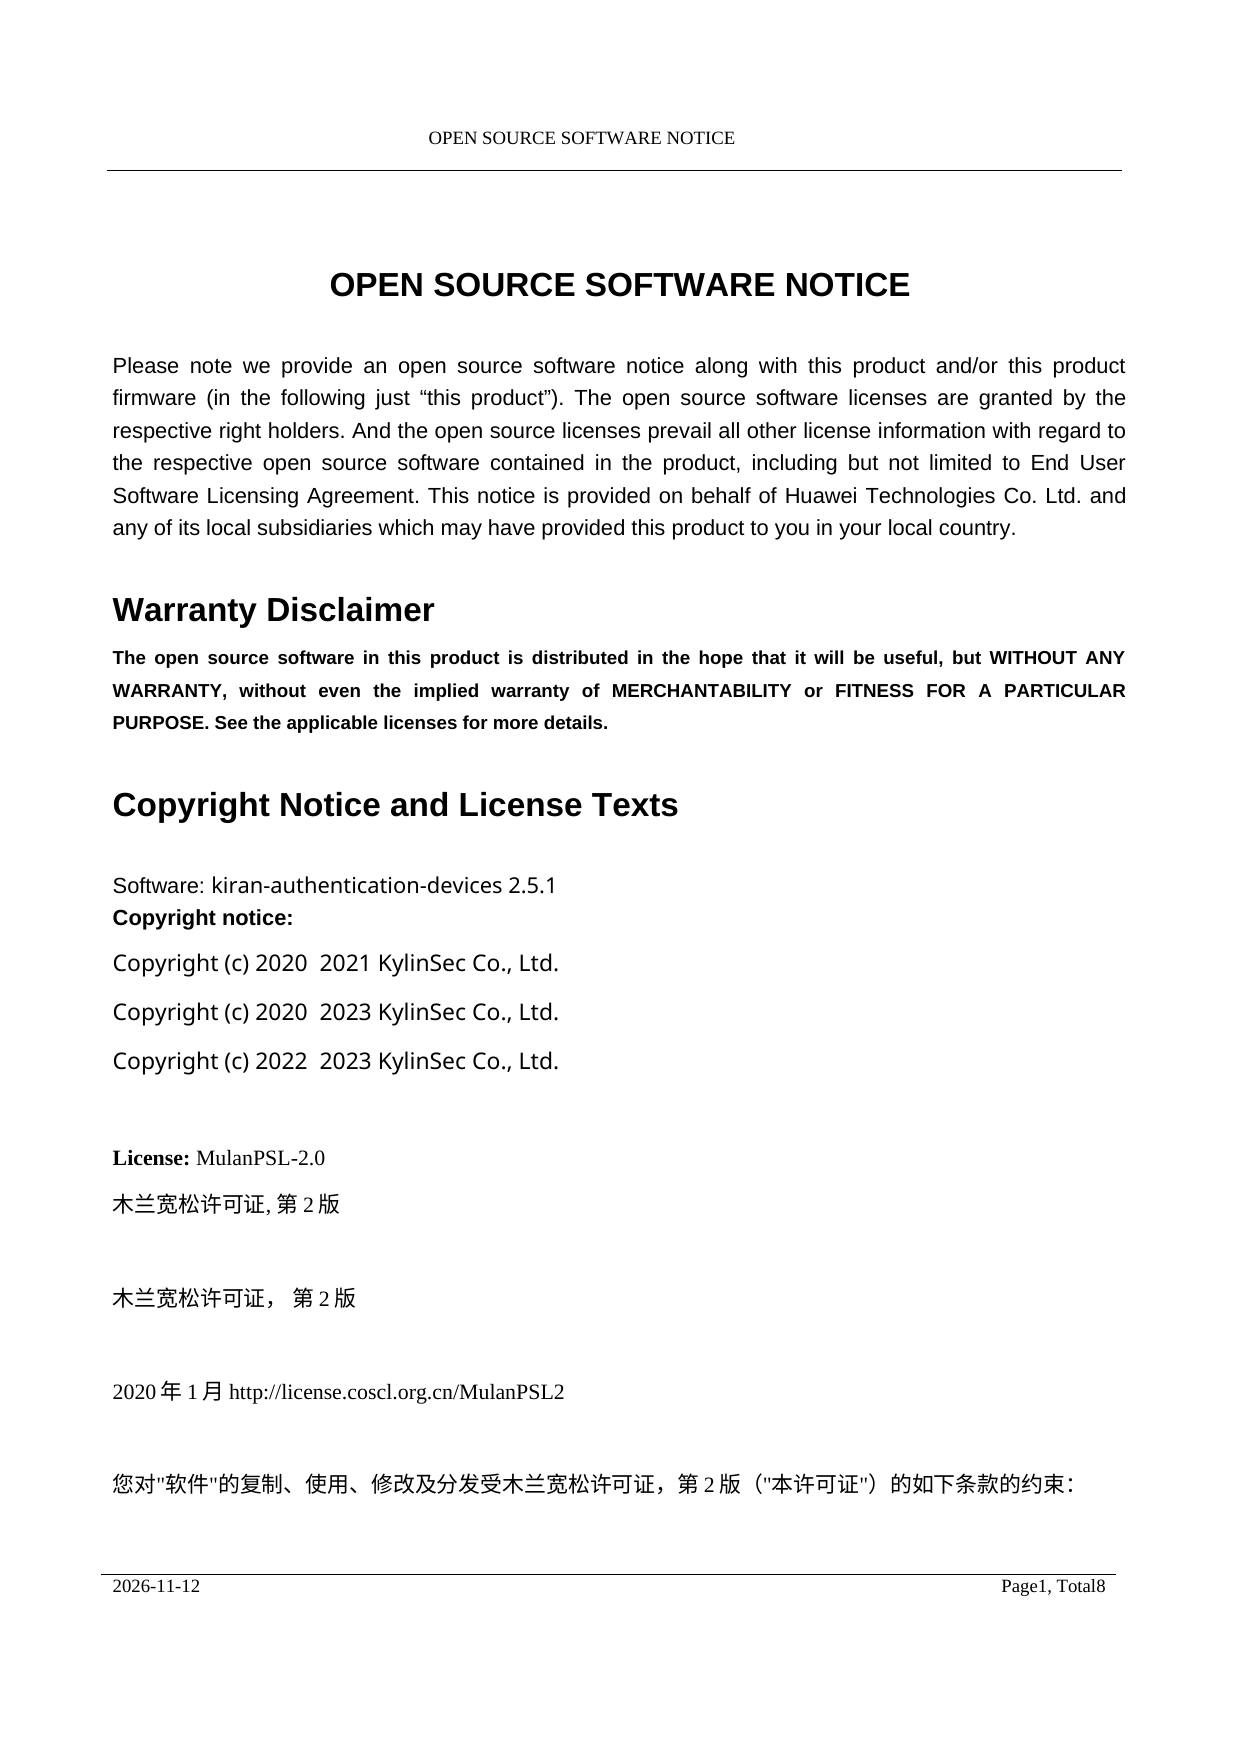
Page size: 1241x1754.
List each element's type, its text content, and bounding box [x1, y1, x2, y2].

text Copyright notice: [112, 901, 1128, 934]
text 木兰宽松许可证， 第2版 [112, 1280, 1128, 1313]
text Please note we provide an open source software notice along with this product and/or this product firmware (in the following just “this product”). The open source software licenses are granted by the respective right holders. And the open source licenses prevail all other license information with regard to the respective open source software contained in the product, including but not limited to End User Software Licensing Agreement. This notice is provided on behalf of Huawei Technologies Co. Ltd. and any of its local subsidiaries which may have provided this product to you in your local country. [112, 349, 1128, 544]
text OPEN SOURCE SOFTWARE NOTICE [112, 251, 1128, 316]
text 木兰宽松许可证, 第2版 [112, 1187, 1128, 1219]
text 您对"软件"的复制、使用、修改及分发受木兰宽松许可证，第2版（"本许可证"）的如下条款的约束： [112, 1467, 1128, 1499]
text Warranty Disclaimer [112, 576, 1128, 641]
text Copyright Notice and License Texts [112, 771, 1128, 836]
text Copyright (c) 2020 2021 KylinSec Co., Ltd. Copyright (c) 2020 2023 KylinSec Co., Ltd. Copyright (c) 2022 2023 KylinSec Co., Ltd. [112, 947, 1128, 1125]
text License: MulanPSL-2.0 [112, 1142, 1128, 1174]
text 2020年1月 http://license.coscl.org.cn/MulanPSL2 [112, 1373, 1128, 1406]
text Software: kiran-authentication-devices 2.5.1 [112, 869, 1128, 901]
text The open source software in this product is distributed in the hope that it will be useful, but WITHOUT ANY WARRANTY, without even the implied warranty of MERCHANTABILITY or FITNESS FOR A PARTICULAR PURPOSE. See the applicable licenses for more details. [112, 641, 1128, 739]
